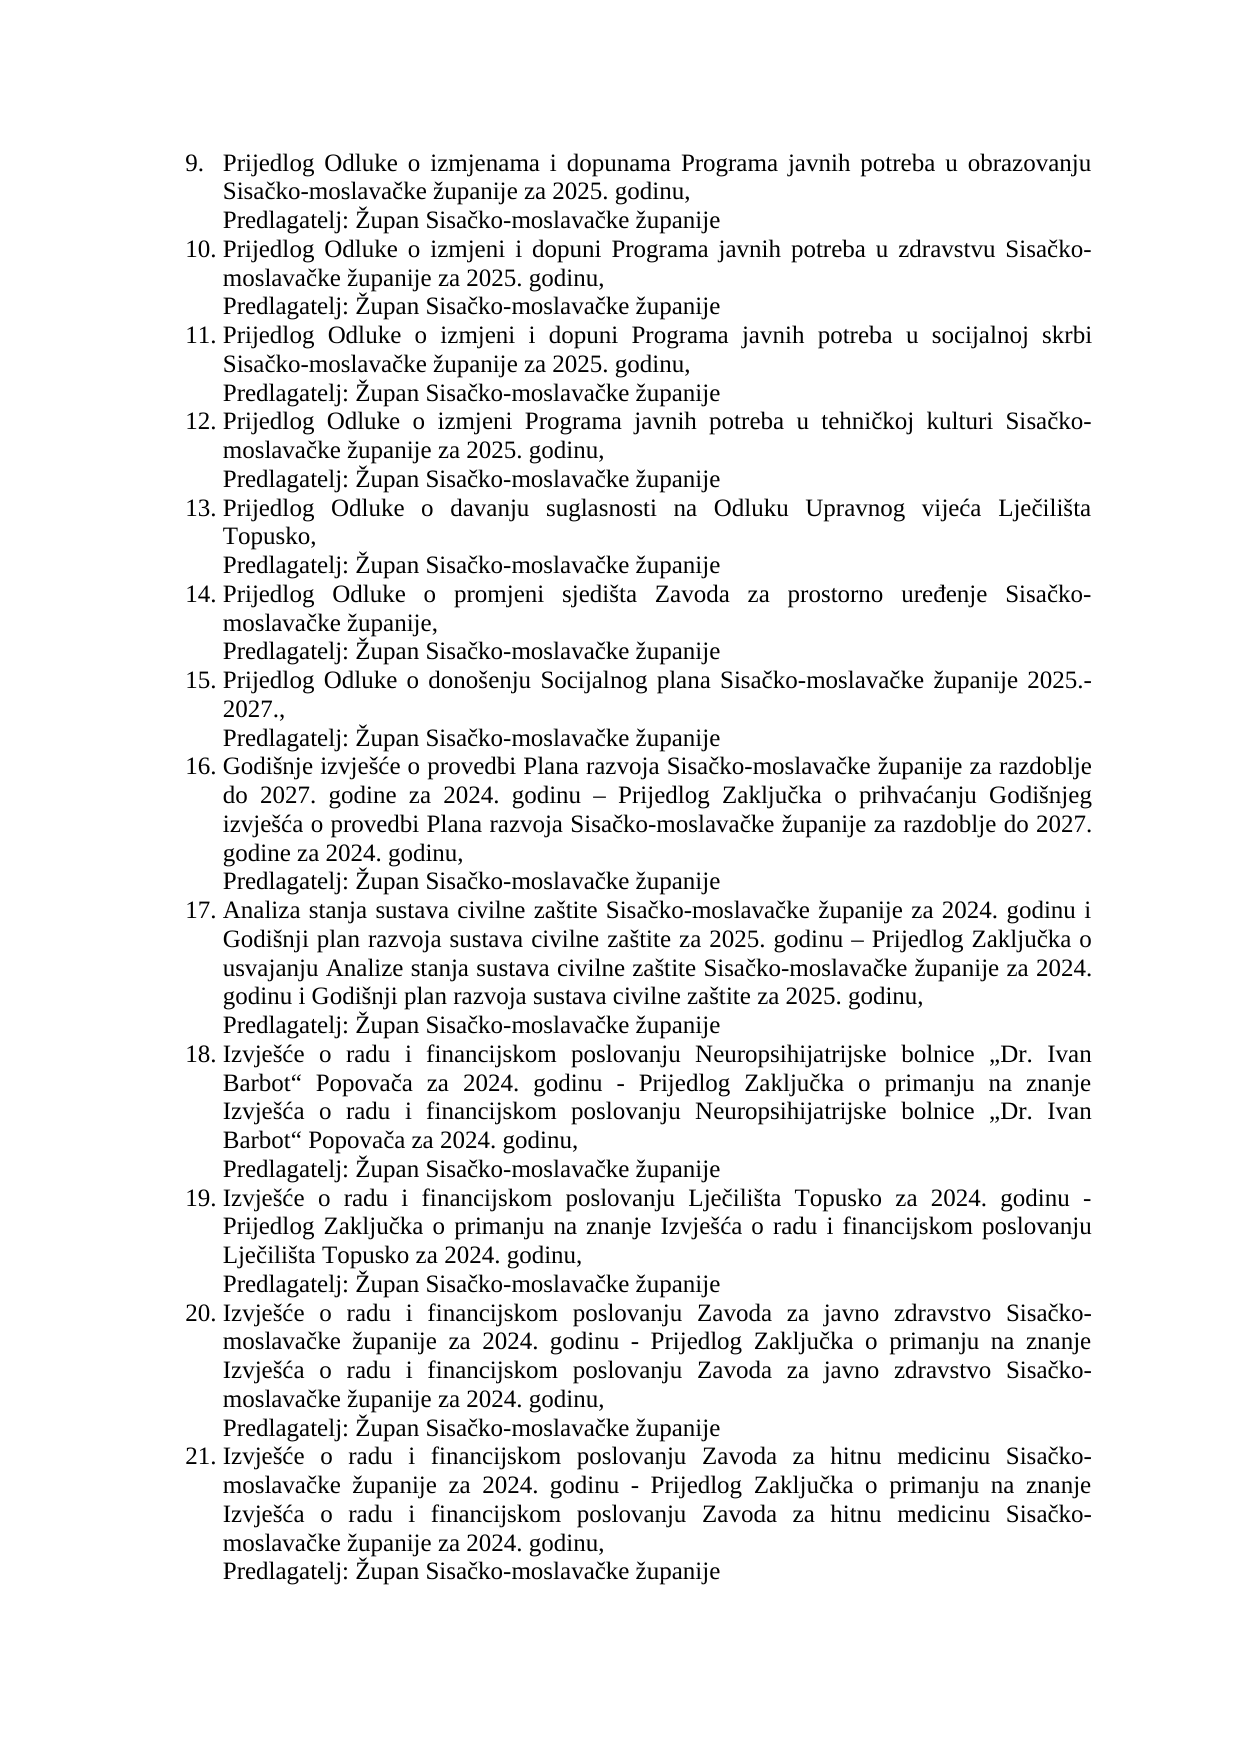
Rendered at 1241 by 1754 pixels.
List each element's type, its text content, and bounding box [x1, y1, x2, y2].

text Predlagatelj: Župan Sisačko-moslavačke županije [223, 1154, 1093, 1183]
text Predlagatelj: Župan Sisačko-moslavačke županije [223, 1413, 1093, 1441]
list Predlagatelj: Župan Sisačko-moslavačke županije [223, 378, 1093, 406]
list Godišnje izvješće o provedbi Plana razvoja Sisačko-moslavačke županije za razdoblje do 2027. godine za 2024. godinu – Prijedlog Zaključka o prihvaćanju Godišnjeg izvješća o provedbi Plana razvoja Sisačko-moslavačke županije za razdoblje do 2027. godine za 2024. godinu, [185, 751, 1093, 866]
text Predlagatelj: Župan Sisačko-moslavačke županije [223, 723, 1093, 751]
list Izvješće o radu i financijskom poslovanju Zavoda za hitnu medicinu Sisačko-moslavačke županije za 2024. godinu - Prijedlog Zaključka o primanju na znanje Izvješća o radu i financijskom poslovanju Zavoda za hitnu medicinu Sisačko-moslavačke županije za 2024. godinu, [185, 1441, 1093, 1556]
list Izvješće o radu i financijskom poslovanju Zavoda za javno zdravstvo Sisačko-moslavačke županije za 2024. godinu - Prijedlog Zaključka o primanju na znanje Izvješća o radu i financijskom poslovanju Zavoda za javno zdravstvo Sisačko-moslavačke županije za 2024. godinu, [185, 1298, 1093, 1413]
list Predlagatelj: Župan Sisačko-moslavačke županije [223, 205, 1093, 234]
text Predlagatelj: Župan Sisačko-moslavačke županije [223, 1269, 1093, 1298]
text Predlagatelj: Župan Sisačko-moslavačke županije [223, 1556, 1093, 1585]
list Prijedlog Odluke o davanju suglasnosti na Odluku Upravnog vijeća Lječilišta Topusko, [185, 493, 1093, 550]
list Prijedlog Odluke o donošenju Socijalnog plana Sisačko-moslavačke županije 2025.-2027., [185, 665, 1093, 723]
list Prijedlog Odluke o promjeni sjedišta Zavoda za prostorno uređenje Sisačko-moslavačke županije, [185, 579, 1093, 636]
list Prijedlog Odluke o izmjeni i dopuni Programa javnih potreba u socijalnoj skrbi Sisačko-moslavačke županije za 2025. godinu, [185, 320, 1093, 378]
list Prijedlog Odluke o izmjeni Programa javnih potreba u tehničkoj kulturi Sisačko-moslavačke županije za 2025. godinu, [185, 406, 1093, 464]
list Analiza stanja sustava civilne zaštite Sisačko-moslavačke županije za 2024. godinu i Godišnji plan razvoja sustava civilne zaštite za 2025. godinu – Prijedlog Zaključka o usvajanju Analize stanja sustava civilne zaštite Sisačko-moslavačke županije za 2024. godinu i Godišnji plan razvoja sustava civilne zaštite za 2025. godinu, [185, 895, 1093, 1010]
list Predlagatelj: Župan Sisačko-moslavačke županije [223, 291, 1093, 320]
list Izvješće o radu i financijskom poslovanju Neuropsihijatrijske bolnice „Dr. Ivan Barbot“ Popovača za 2024. godinu - Prijedlog Zaključka o primanju na znanje Izvješća o radu i financijskom poslovanju Neuropsihijatrijske bolnice „Dr. Ivan Barbot“ Popovača za 2024. godinu, [185, 1039, 1093, 1154]
list Izvješće o radu i financijskom poslovanju Lječilišta Topusko za 2024. godinu - Prijedlog Zaključka o primanju na znanje Izvješća o radu i financijskom poslovanju Lječilišta Topusko za 2024. godinu, [185, 1183, 1093, 1269]
text Predlagatelj: Župan Sisačko-moslavačke županije [223, 866, 1093, 895]
text Predlagatelj: Župan Sisačko-moslavačke županije [223, 550, 1093, 579]
text Predlagatelj: Župan Sisačko-moslavačke županije [223, 636, 1093, 665]
list Prijedlog Odluke o izmjenama i dopunama Programa javnih potreba u obrazovanju Sisačko-moslavačke županije za 2025. godinu, [185, 148, 1093, 205]
text Predlagatelj: Župan Sisačko-moslavačke županije [223, 1010, 1093, 1039]
list Predlagatelj: Župan Sisačko-moslavačke županije [223, 464, 1093, 493]
list Prijedlog Odluke o izmjeni i dopuni Programa javnih potreba u zdravstvu Sisačko-moslavačke županije za 2025. godinu, [185, 234, 1093, 291]
